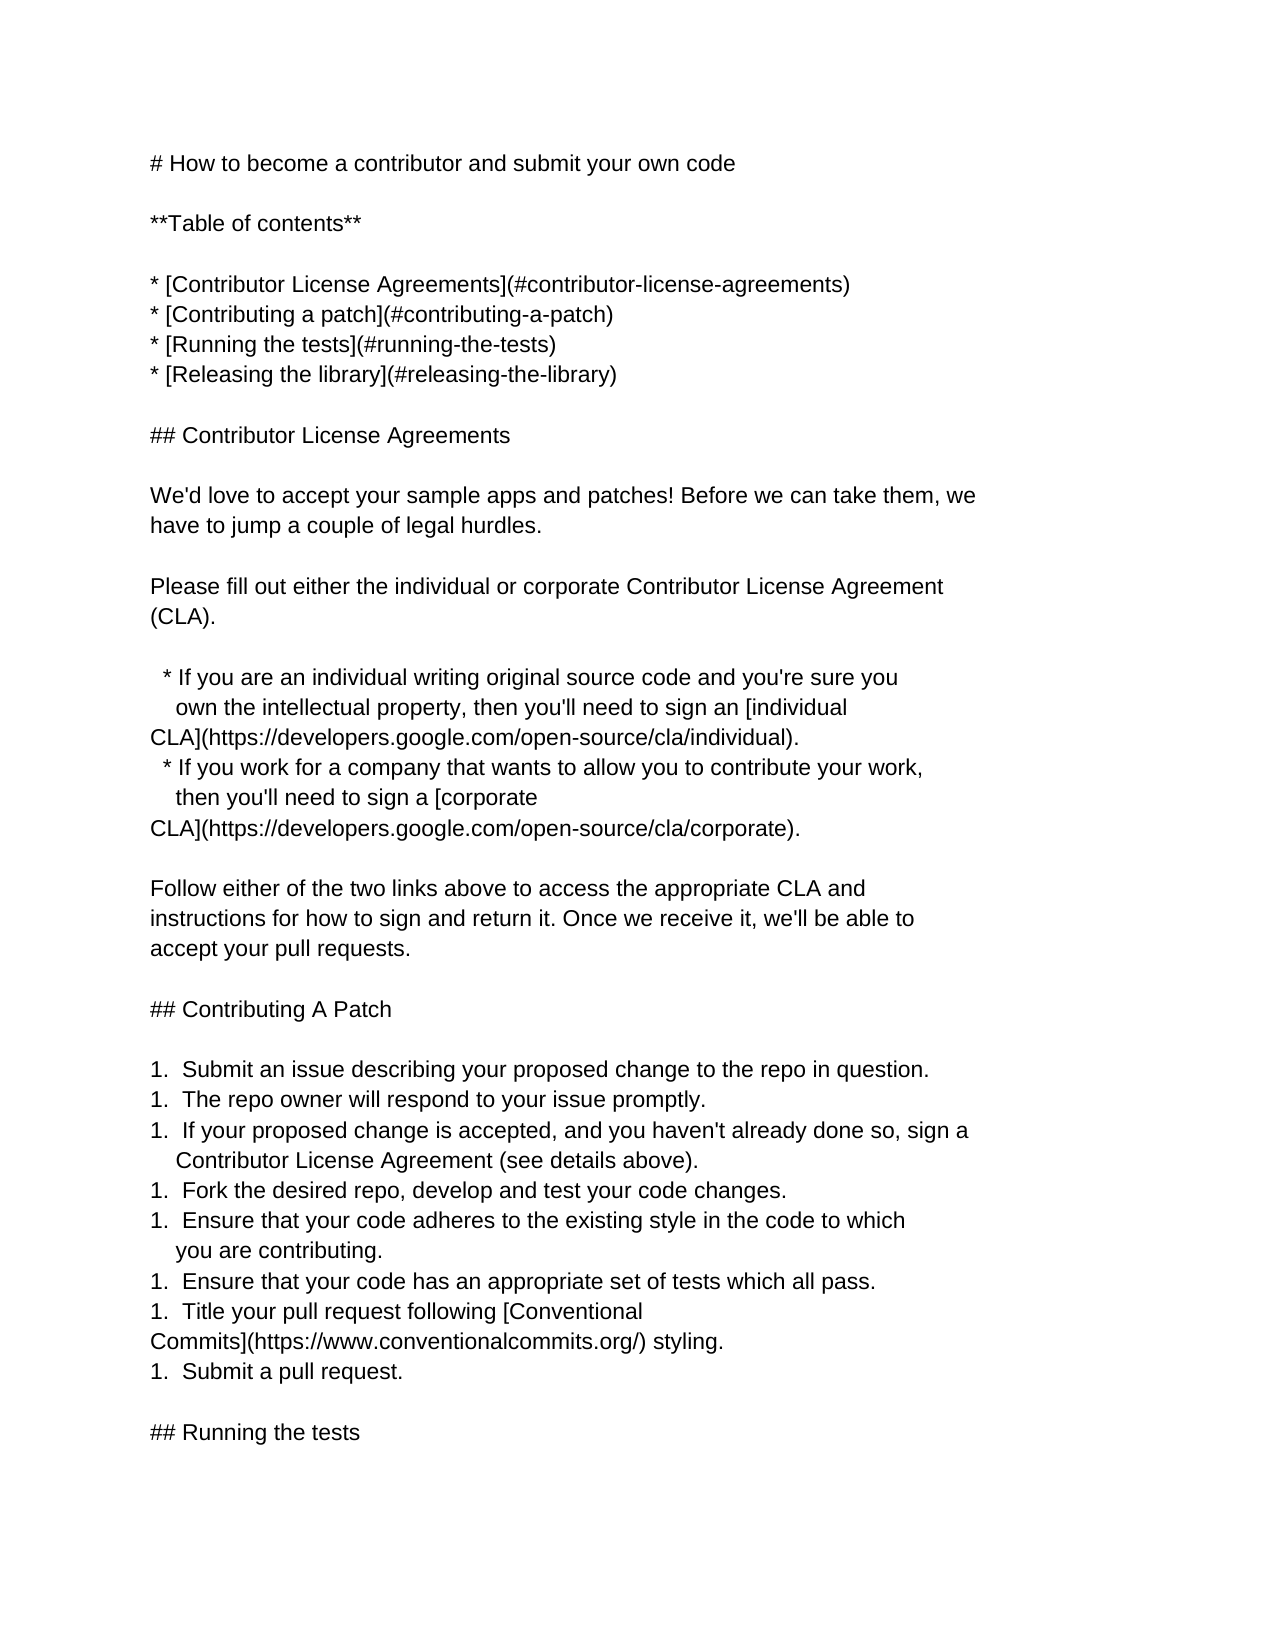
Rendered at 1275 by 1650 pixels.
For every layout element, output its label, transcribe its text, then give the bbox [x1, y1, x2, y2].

text We'd love to accept your sample apps and patches! Before we can take them, we [150, 482, 1125, 509]
text * [Contributor License Agreements](#contributor-license-agreements) [150, 271, 1125, 297]
text **Table of contents** [150, 210, 1125, 237]
text ## Contributor License Agreements [150, 422, 1125, 448]
text 1. Ensure that your code adheres to the existing style in the code to which [150, 1207, 1125, 1234]
text own the intellectual property, then you'll need to sign an [individual CLA](https://developers.google.com/open-source/cla/individual). [150, 694, 1125, 750]
text 1. Fork the desired repo, develop and test your code changes. [150, 1177, 1125, 1203]
text 1. Submit an issue describing your proposed change to the repo in question. [150, 1056, 1125, 1083]
text 1. Ensure that your code has an appropriate set of tests which all pass. [150, 1268, 1125, 1294]
text 1. The repo owner will respond to your issue promptly. [150, 1086, 1125, 1113]
text * [Contributing a patch](#contributing-a-patch) [150, 301, 1125, 327]
text ## Contributing A Patch [150, 996, 1125, 1022]
text Contributor License Agreement (see details above). [150, 1147, 1125, 1173]
text * If you work for a company that wants to allow you to contribute your work, [150, 754, 1125, 781]
text Please fill out either the individual or corporate Contributor License Agreement [150, 573, 1125, 599]
text * [Releasing the library](#releasing-the-library) [150, 361, 1125, 388]
text ## Running the tests [150, 1419, 1125, 1445]
text * [Running the tests](#running-the-tests) [150, 331, 1125, 358]
text accept your pull requests. [150, 935, 1125, 962]
text (CLA). [150, 603, 1125, 629]
text have to jump a couple of legal hurdles. [150, 512, 1125, 539]
text then you'll need to sign a [corporate CLA](https://developers.google.com/open-source/cla/corporate). [150, 784, 1125, 841]
text # How to become a contributor and submit your own code [150, 150, 1125, 176]
text 1. Title your pull request following [Conventional Commits](https://www.conventionalcommits.org/) styling. [150, 1298, 1125, 1354]
text 1. If your proposed change is accepted, and you haven't already done so, sign a [150, 1117, 1125, 1143]
text you are contributing. [150, 1237, 1125, 1264]
text instructions for how to sign and return it. Once we receive it, we'll be able to [150, 905, 1125, 932]
text Follow either of the two links above to access the appropriate CLA and [150, 875, 1125, 901]
text 1. Submit a pull request. [150, 1358, 1125, 1385]
text * If you are an individual writing original source code and you're sure you [150, 663, 1125, 690]
